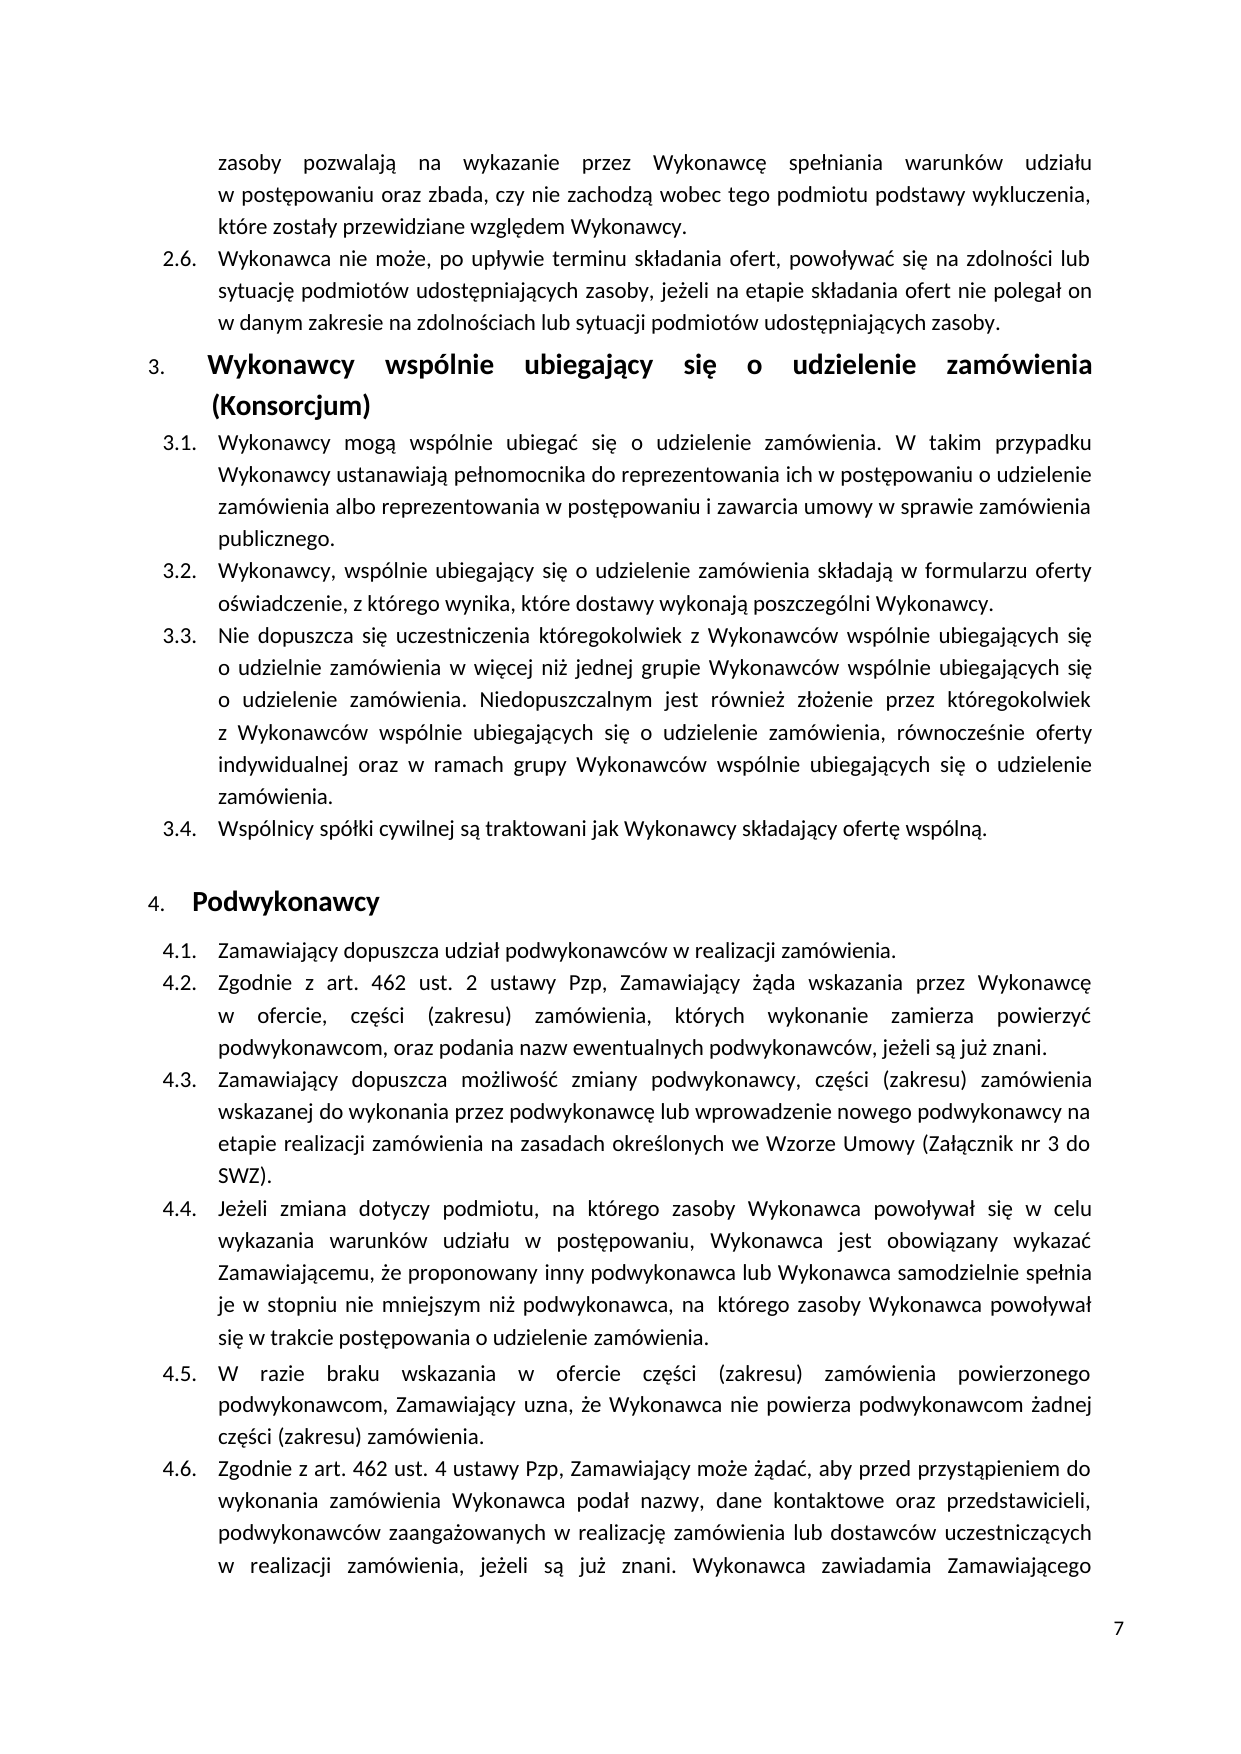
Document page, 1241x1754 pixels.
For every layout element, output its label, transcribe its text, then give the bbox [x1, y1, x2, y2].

list W razie braku wskazania w ofercie części (zakresu) zamówienia powierzonego podwykonawcom, Zamawiający uzna, że Wykonawca nie powierza podwykonawcom żadnej części (zakresu) zamówienia. [162, 1359, 1092, 1450]
list Zamawiający dopuszcza udział podwykonawców w realizacji zamówienia. [162, 936, 1092, 964]
list Wykonawcy, wspólnie ubiegający się o udzielenie zamówienia składają w formularzu oferty oświadczenie, z którego wynika, które dostawy wykonają poszczególni Wykonawcy. [162, 557, 1092, 617]
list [162, 148, 1092, 240]
list Wspólnicy spółki cywilnej są traktowani jak Wykonawcy składający ofertę wspólną. [162, 814, 1092, 842]
list Zgodnie z art. 462 ust. 2 ustawy Pzp, Zamawiający żąda wskazania przez Wykonawcę w ofercie, części (zakresu) zamówienia, których wykonanie zamierza powierzyć podwykonawcom, oraz podania nazw ewentualnych podwykonawców, jeżeli są już znani. [162, 968, 1092, 1061]
subtitle Podwykonawcy [148, 883, 1092, 919]
list Zamawiający dopuszcza możliwość zmiany podwykonawcy, części (zakresu) zamówienia wskazanej do wykonania przez podwykonawcę lub wprowadzenie nowego podwykonawcy na etapie realizacji zamówienia na zasadach określonych we Wzorze Umowy (Załącznik nr 3 do SWZ). [162, 1065, 1092, 1190]
list Wykonawcy mogą wspólnie ubiegać się o udzielenie zamówienia. W takim przypadku Wykonawcy ustanawiają pełnomocnika do reprezentowania ich w postępowaniu o udzielenie zamówienia albo reprezentowania w postępowaniu i zawarcia umowy w sprawie zamówienia publicznego. [162, 428, 1092, 552]
list Jeżeli zmiana dotyczy podmiotu, na którego zasoby Wykonawca powoływał się w celu wykazania warunków udziału w postępowaniu, Wykonawca jest obowiązany wykazać Zamawiającemu, że proponowany inny podwykonawca lub Wykonawca samodzielnie spełnia je w stopniu nie mniejszym niż podwykonawca, na którego zasoby Wykonawca powoływał się w trakcie postępowania o udzielenie zamówienia. [162, 1194, 1092, 1351]
subtitle Wykonawcy wspólnie ubiegający się o udzielenie zamówienia (Konsorcjum) [148, 346, 1093, 423]
list Wykonawca nie może, po upływie terminu składania ofert, powoływać się na zdolności lub sytuację podmiotów udostępniających zasoby, jeżeli na etapie składania ofert nie polegał on w danym zakresie na zdolnościach lub sytuacji podmiotów udostępniających zasoby. [162, 244, 1092, 337]
list Nie dopuszcza się uczestniczenia któregokolwiek z Wykonawców wspólnie ubiegających się o udzielnie zamówienia w więcej niż jednej grupie Wykonawców wspólnie ubiegających się o udzielenie zamówienia. Niedopuszczalnym jest również złożenie przez któregokolwiek z Wykonawców wspólnie ubiegających się o udzielenie zamówienia, równocześnie oferty indywidualnej oraz w ramach grupy Wykonawców wspólnie ubiegających się o udzielenie zamówienia. [162, 621, 1092, 810]
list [162, 1454, 1092, 1579]
